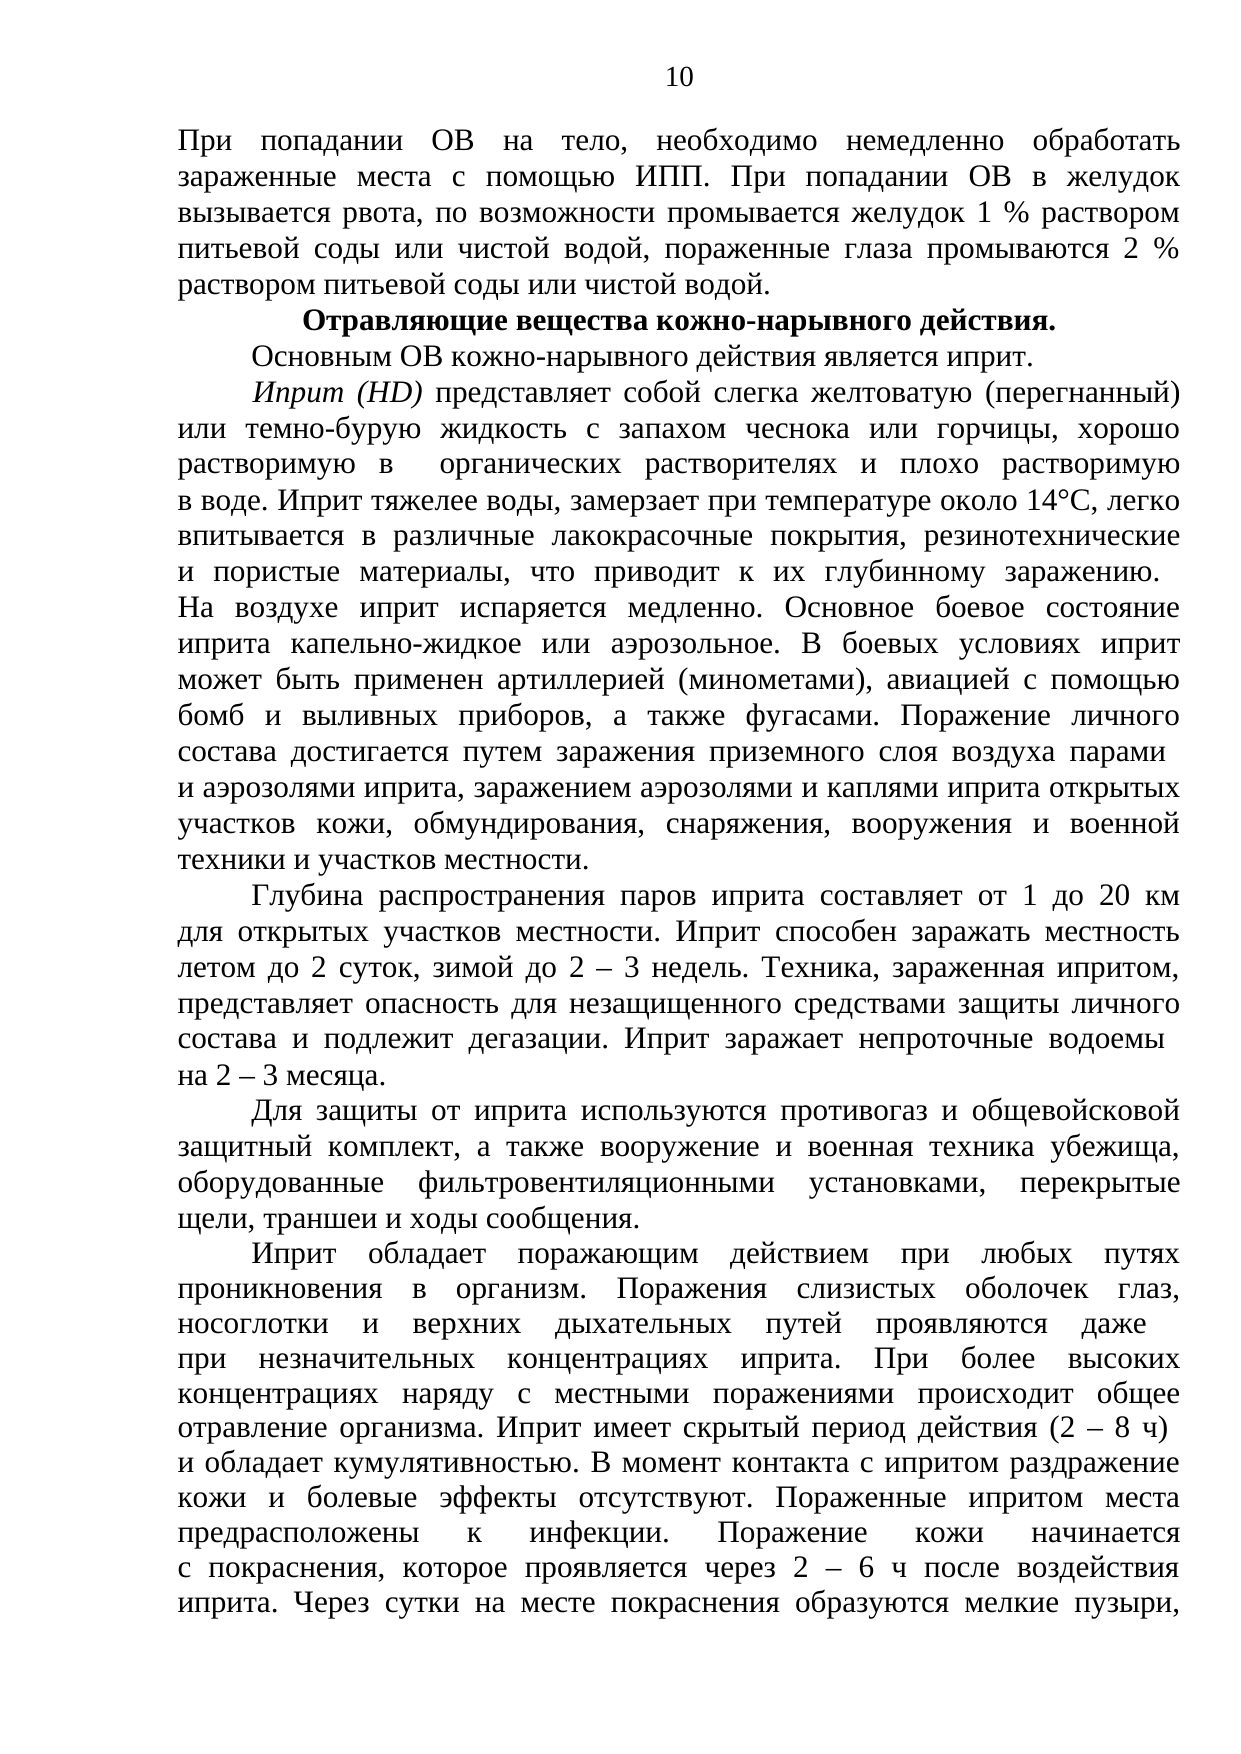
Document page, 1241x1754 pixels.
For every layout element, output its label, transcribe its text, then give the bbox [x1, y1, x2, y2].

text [177, 1235, 1181, 1619]
text Отравляющие вещества кожно-нарывного действия. [177, 301, 1181, 337]
text Для защиты от иприта используются противогаз и общевойсковой защитный комплект, а также вооружение и военная техника убежища, оборудованные фильтровентиляционными установками, перекрытые щели, траншеи и ходы сообщения. [177, 1092, 1181, 1235]
text Глубина распространения паров иприта составляет от 1 до 20 км для открытых участков местности. Иприт способен заражать местность летом до 2 суток, зимой до 2 – 3 недель. Техника, зараженная ипритом, представляет опасность для незащищенного средствами защиты личного состава и подлежит дегазации. Иприт заражает непроточные водоемы на 2 – 3 месяца. [177, 876, 1181, 1092]
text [177, 121, 1181, 301]
text Основным ОВ кожно-нарывного действия является иприт. [177, 337, 1181, 373]
text Иприт (HD) представляет собой слегка желтоватую (перегнанный) или темно-бурую жидкость с запахом чеснока или горчицы, хорошо растворимую в органических растворителях и плохо растворимую в воде. Иприт тяжелее воды, замерзает при температуре около 14°С, легко впитывается в различные лакокрасочные покрытия, резинотехнические и пористые материалы, что приводит к их глубинному заражению. На воздухе иприт испаряется медленно. Основное боевое состояние иприта капельно-жидкое или аэрозольное. В боевых условиях иприт может быть применен артиллерией (минометами), авиацией с помощью бомб и выливных приборов, а также фугасами. Поражение личного состава достигается путем заражения приземного слоя воздуха парами и аэрозолями иприта, заражением аэрозолями и каплями иприта открытых участков кожи, обмундирования, снаряжения, вооружения и военной техники и участков местности. [177, 373, 1181, 876]
